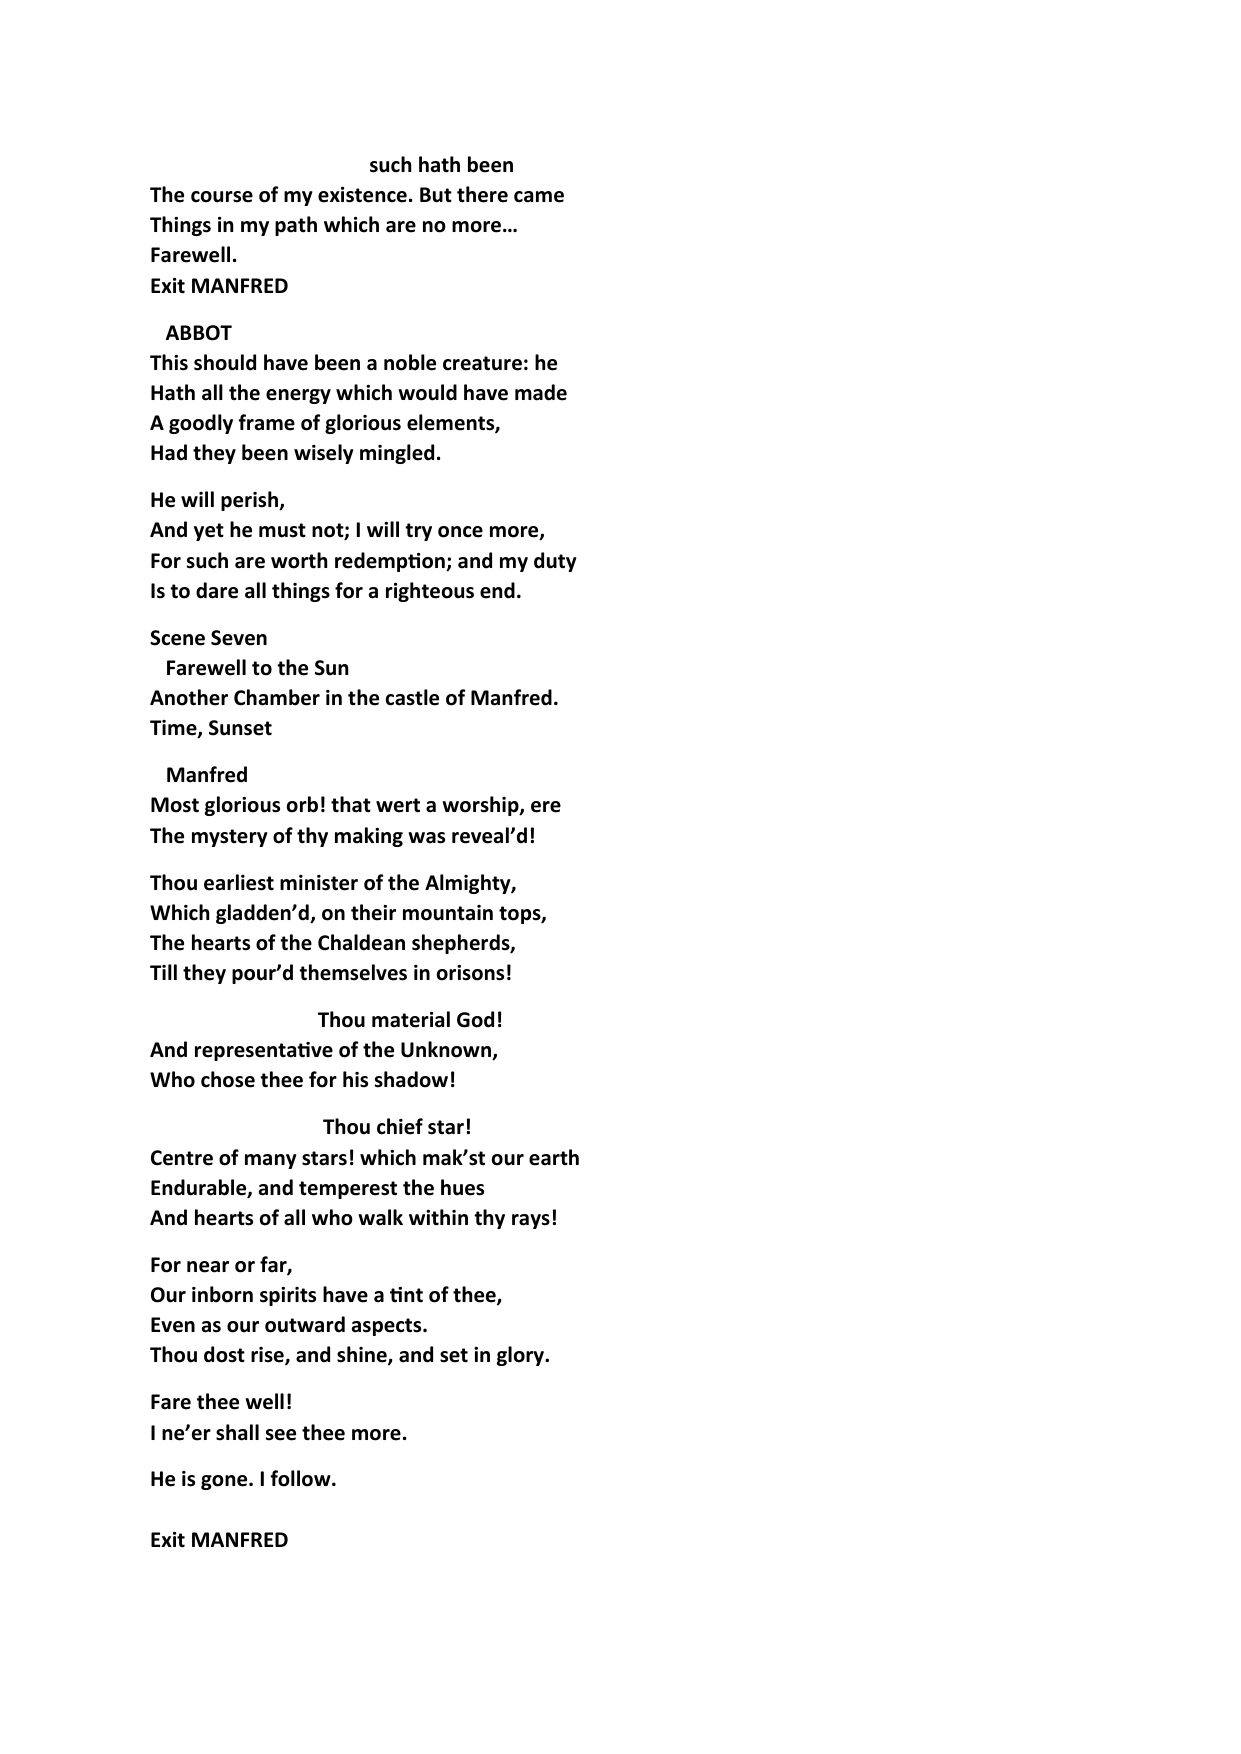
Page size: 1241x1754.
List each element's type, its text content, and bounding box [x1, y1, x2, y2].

text He will perish, And yet he must not; I will try once more, For such are worth redemption; and my duty Is to dare all things for a righteous end. [150, 485, 1090, 604]
text Thou earliest minister of the Almighty, Which gladden’d, on their mountain tops, The hearts of the Chaldean shepherds, Till they pour’d themselves in orisons! [150, 868, 1090, 986]
text Scene Seven Farewell to the Sun Another Chamber in the castle of Manfred. Time, Sunset [150, 623, 1090, 742]
text Thou chief star! Centre of many stars! which mak’st our earth Endurable, and temperest the hues And hearts of all who walk within thy rays! [150, 1112, 1090, 1231]
text Thou material God! And representative of the Unknown, Who chose thee for his shadow! [150, 1005, 1090, 1094]
text Manfred Most glorious orb! that wert a worship, ere The mystery of thy making was reveal’d! [150, 760, 1090, 849]
text He is gone. I follow. Exit MANFRED [150, 1464, 1090, 1553]
text For near or far, Our inborn spirits have a tint of thee, Even as our outward aspects. Thou dost rise, and shine, and set in glory. [150, 1250, 1090, 1369]
text such hath been The course of my existence. But there came Things in my path which are no more… Farewell. Exit MANFRED [150, 150, 1090, 299]
text ABBOT This should have been a noble creature: he Hath all the energy which would have made A goodly frame of glorious elements, Had they been wisely mingled. [150, 318, 1090, 467]
text Fare thee well! I ne’er shall see thee more. [150, 1387, 1090, 1446]
